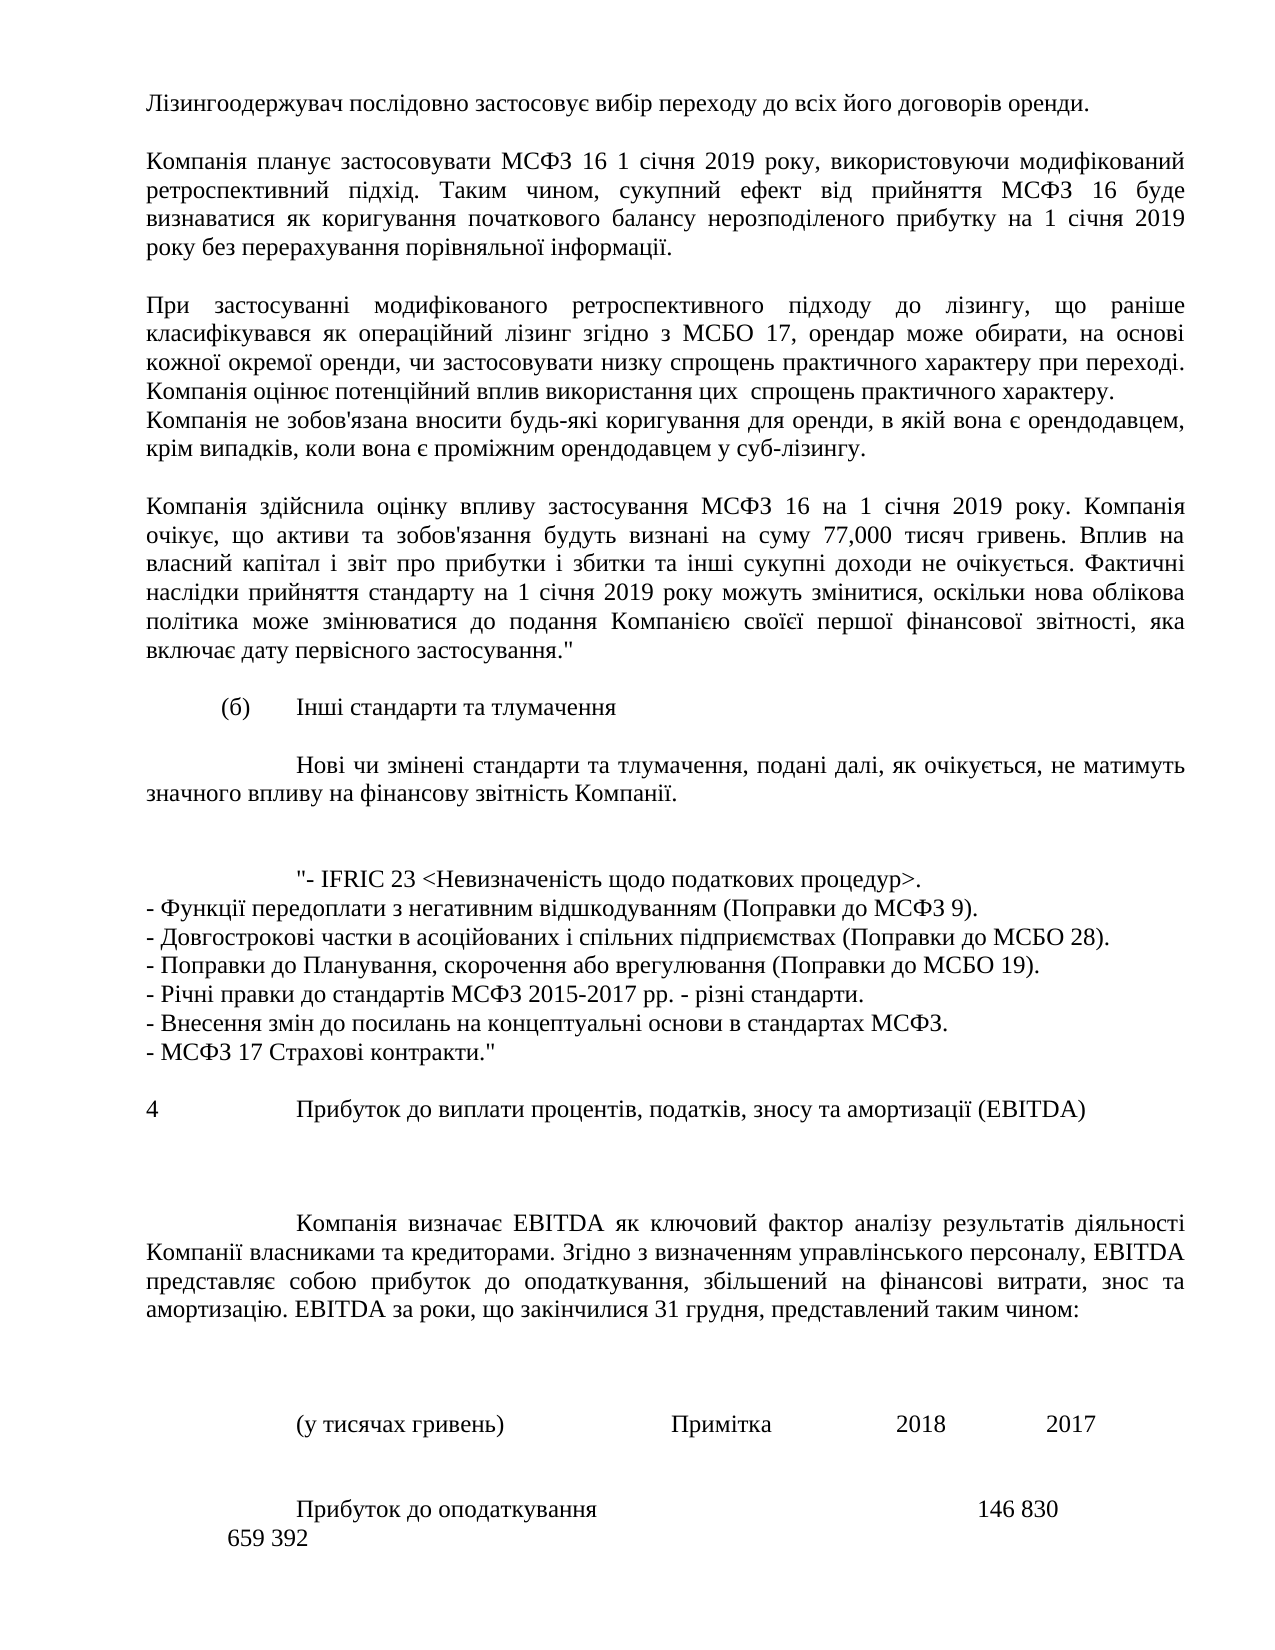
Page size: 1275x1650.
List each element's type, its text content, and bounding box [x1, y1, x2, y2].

text (у тисячах гривень) Примiтка 2018 2017 [146, 1409, 1186, 1438]
text - МСФЗ 17 Страховi контракти." [146, 1037, 1186, 1094]
text Прибуток до оподаткування 146 830 659 392 [146, 1494, 1186, 1552]
text "- IFRIC 23 <Невизначенiсть щодо податкових процедур>. [146, 864, 1186, 893]
text При застосуваннi модифiкованого ретроспективного пiдходу до лiзингу, що ранiше класифiкувався як операцiйний лiзинг згiдно з МСБО 17, орендар може обирати, на основi кожної окремої оренди, чи застосовувати низку спрощень практичного характеру при переходi. Компанiя оцiнює потенцiйний вплив використання цих спрощень практичного характеру. [146, 290, 1186, 405]
text - Внесення змiн до посилань на концептуальнi основи в стандартах МСФЗ. [146, 1008, 1186, 1037]
text Лiзингоодержувач послiдовно застосовує вибiр переходу до всiх його договорiв оренди. [146, 88, 1186, 117]
text Компанiя визначає EBITDA як ключовий фактор аналiзу результатiв дiяльностi Компанiї власниками та кредиторами. Згiдно з визначенням управлiнського персоналу, EBITDA представляє собою прибуток до оподаткування, збiльшений на фiнансовi витрати, знос та амортизацiю. EBITDA за роки, що закiнчилися 31 грудня, представлений таким чином: [146, 1208, 1186, 1352]
text Компанiя не зобов'язана вносити будь-якi коригування для оренди, в якiй вона є орендодавцем, крiм випадкiв, коли вона є промiжним орендодавцем у суб-лiзингу. [146, 405, 1186, 462]
text Компанiя планує застосовувати МСФЗ 16 1 сiчня 2019 року, використовуючи модифiкований ретроспективний пiдхiд. Таким чином, сукупний ефект вiд прийняття МСФЗ 16 буде визнаватися як коригування початкового балансу нерозподiленого прибутку на 1 сiчня 2019 року без перерахування порiвняльної iнформацiї. [146, 146, 1186, 261]
text 4 Прибуток до виплати процентiв, податкiв, зносу та амортизацiї (EBITDA) [146, 1094, 1186, 1152]
text - Функцiї передоплати з негативним вiдшкодуванням (Поправки до МСФЗ 9). [146, 893, 1186, 922]
text Новi чи змiненi стандарти та тлумачення, поданi далi, як очiкується, не матимуть значного впливу на фiнансову звiтнiсть Компанiї. [146, 750, 1186, 836]
text (б) Iншi стандарти та тлумачення [146, 692, 1186, 750]
text - Рiчнi правки до стандартiв МСФЗ 2015-2017 рр. - рiзнi стандарти. [146, 979, 1186, 1008]
text - Поправки до Планування, скорочення або врегулювання (Поправки до МСБО 19). [146, 950, 1186, 979]
text - Довгостроковi частки в асоцiйованих i спiльних пiдприємствах (Поправки до МСБО 28). [146, 922, 1186, 950]
text Компанiя здiйснила оцiнку впливу застосування МСФЗ 16 на 1 сiчня 2019 року. Компанiя очiкує, що активи та зобов'язання будуть визнанi на суму 77,000 тисяч гривень. Вплив на власний капiтал i звiт про прибутки i збитки та iншi сукупнi доходи не очiкується. Фактичнi наслiдки прийняття стандарту на 1 сiчня 2019 року можуть змiнитися, оскiльки нова облiкова полiтика може змiнюватися до подання Компанiєю своїєї першої фiнансової звiтностi, яка включає дату первiсного застосування." [146, 491, 1186, 692]
